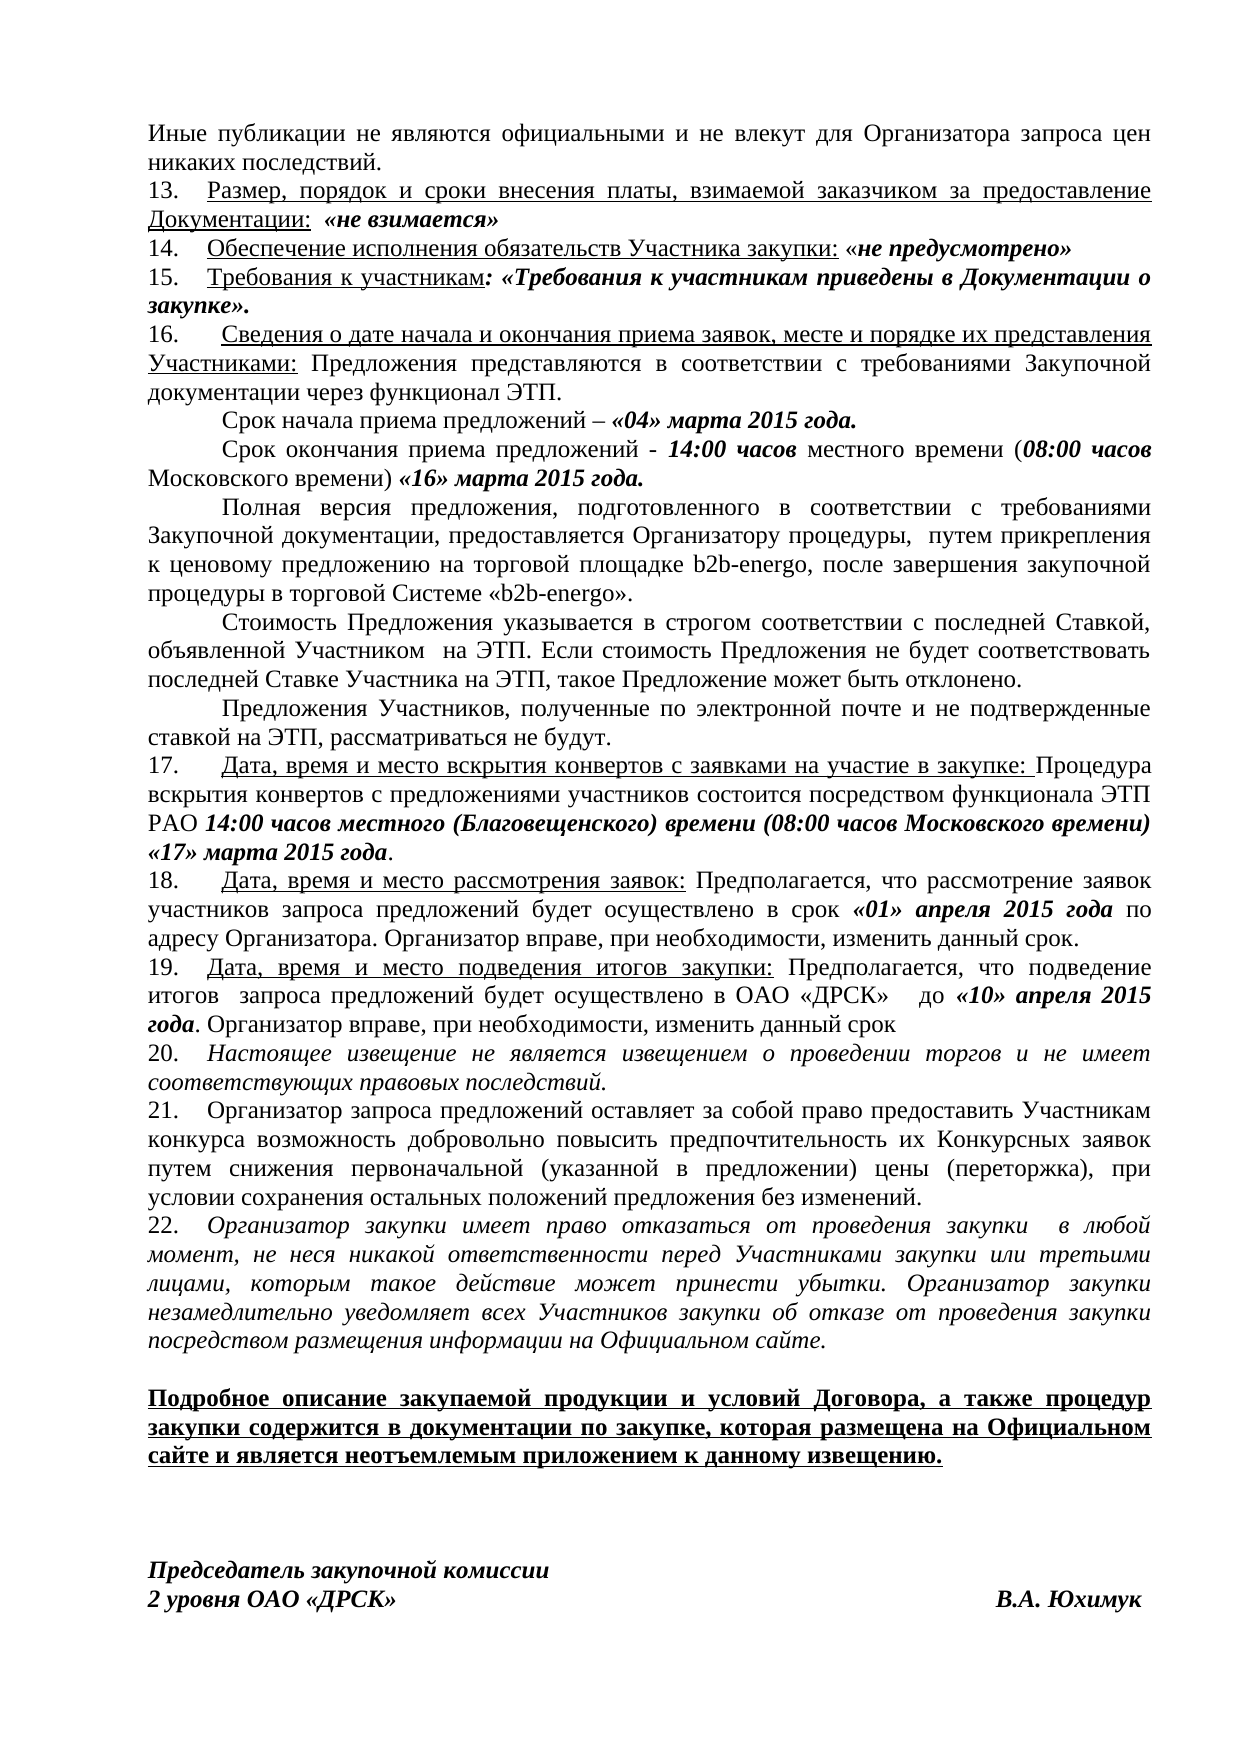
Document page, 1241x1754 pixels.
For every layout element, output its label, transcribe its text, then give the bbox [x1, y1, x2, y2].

list Требования к участникам: «Требования к участникам приведены в Документации о закупке». [148, 262, 1152, 319]
text Подробное описание закупаемой продукции и условий Договора, а также процедур закупки содержится в документации по закупке, которая размещена на Официальном сайте и является неотъемлемым приложением к данному извещению. [148, 1383, 1152, 1408]
list Дата, время и место рассмотрения заявок: Предполагается, что рассмотрение заявок участников запроса предложений будет осуществлено в срок «01» апреля 2015 года по адресу Организатора. Организатор вправе, при необходимости, изменить данный срок. [148, 866, 1152, 952]
list Дата, время и место подведения итогов закупки: Предполагается, что подведение итогов запроса предложений будет осуществлено в ОАО «ДРСК» до «10» апреля 2015 года. Организатор вправе, при необходимости, изменить данный срок [148, 952, 1152, 1038]
list Стоимость Предложения указывается в строгом соответствии с последней Ставкой, объявленной Участником на ЭТП. Если стоимость Предложения не будет соответствовать последней Ставке Участника на ЭТП, такое Предложение может быть отклонено. [148, 607, 1152, 693]
list Организатор запроса предложений оставляет за собой право предоставить Участникам конкурса возможность добровольно повысить предпочтительность их Конкурсных заявок путем снижения первоначальной (указанной в предложении) цены (переторжка), при условии сохранения остальных положений предложения без изменений. [148, 1096, 1152, 1211]
list Дата, время и место вскрытия конвертов с заявками на участие в закупке: Процедура вскрытия конвертов с предложениями участников состоится посредством функционала ЭТП РАО 14:00 часов местного (Благовещенского) времени (08:00 часов Московского времени) «17» марта 2015 года. [148, 751, 1152, 866]
list Срок окончания приема предложений - 14:00 часов местного времени (08:00 часов Московского времени) «16» марта 2015 года. [148, 434, 1152, 492]
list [148, 118, 1152, 176]
list Предложения Участников, полученные по электронной почте и не подтвержденные ставкой на ЭТП, рассматриваться не будут. [148, 693, 1152, 751]
list Срок начала приема предложений – «04» марта 2015 года. [148, 406, 1152, 434]
list Организатор закупки имеет право отказаться от проведения закупки в любой момент, не неся никакой ответственности перед Участниками закупки или третьими лицами, которым такое действие может принести убытки. Организатор закупки незамедлительно уведомляет всех Участников закупки об отказе от проведения закупки посредством размещения информации на Официальном сайте. [148, 1211, 1152, 1354]
list Полная версия предложения, подготовленного в соответствии с требованиями Закупочной документации, предоставляется Организатору процедуры, путем прикрепления к ценовому предложению на торговой площадке b2b-energo, после завершения закупочной процедуры в торговой Системе «b2b-energо». [148, 492, 1152, 607]
list Настоящее извещение не является извещением о проведении торгов и не имеет соответствующих правовых последствий. [148, 1038, 1152, 1096]
text Подробное описание закупаемой продукции и условий Договора, а также процедур закупки содержится в документации по закупке, которая размещена на Официальном сайте и является неотъемлемым приложением к данному извещению. [148, 1438, 1152, 1469]
list Размер, порядок и сроки внесения платы, взимаемой заказчиком за предоставление Документации: «не взимается» [148, 176, 1152, 233]
text 2 уровня ОАО «ДРСК» В.А. Юхимук [148, 1584, 1152, 1613]
text Подробное описание закупаемой продукции и условий Договора, а также процедур закупки содержится в документации по закупке, которая размещена на Официальном сайте и является неотъемлемым приложением к данному извещению. [148, 1409, 1152, 1437]
text Председатель закупочной комиссии [148, 1556, 1152, 1584]
list Обеспечение исполнения обязательств Участника закупки: «не предусмотрено» [148, 233, 1152, 262]
list Сведения о дате начала и окончания приема заявок, месте и порядке их представления Участниками: Предложения представляются в соответствии с требованиями Закупочной документации через функционал ЭТП. [148, 319, 1152, 406]
